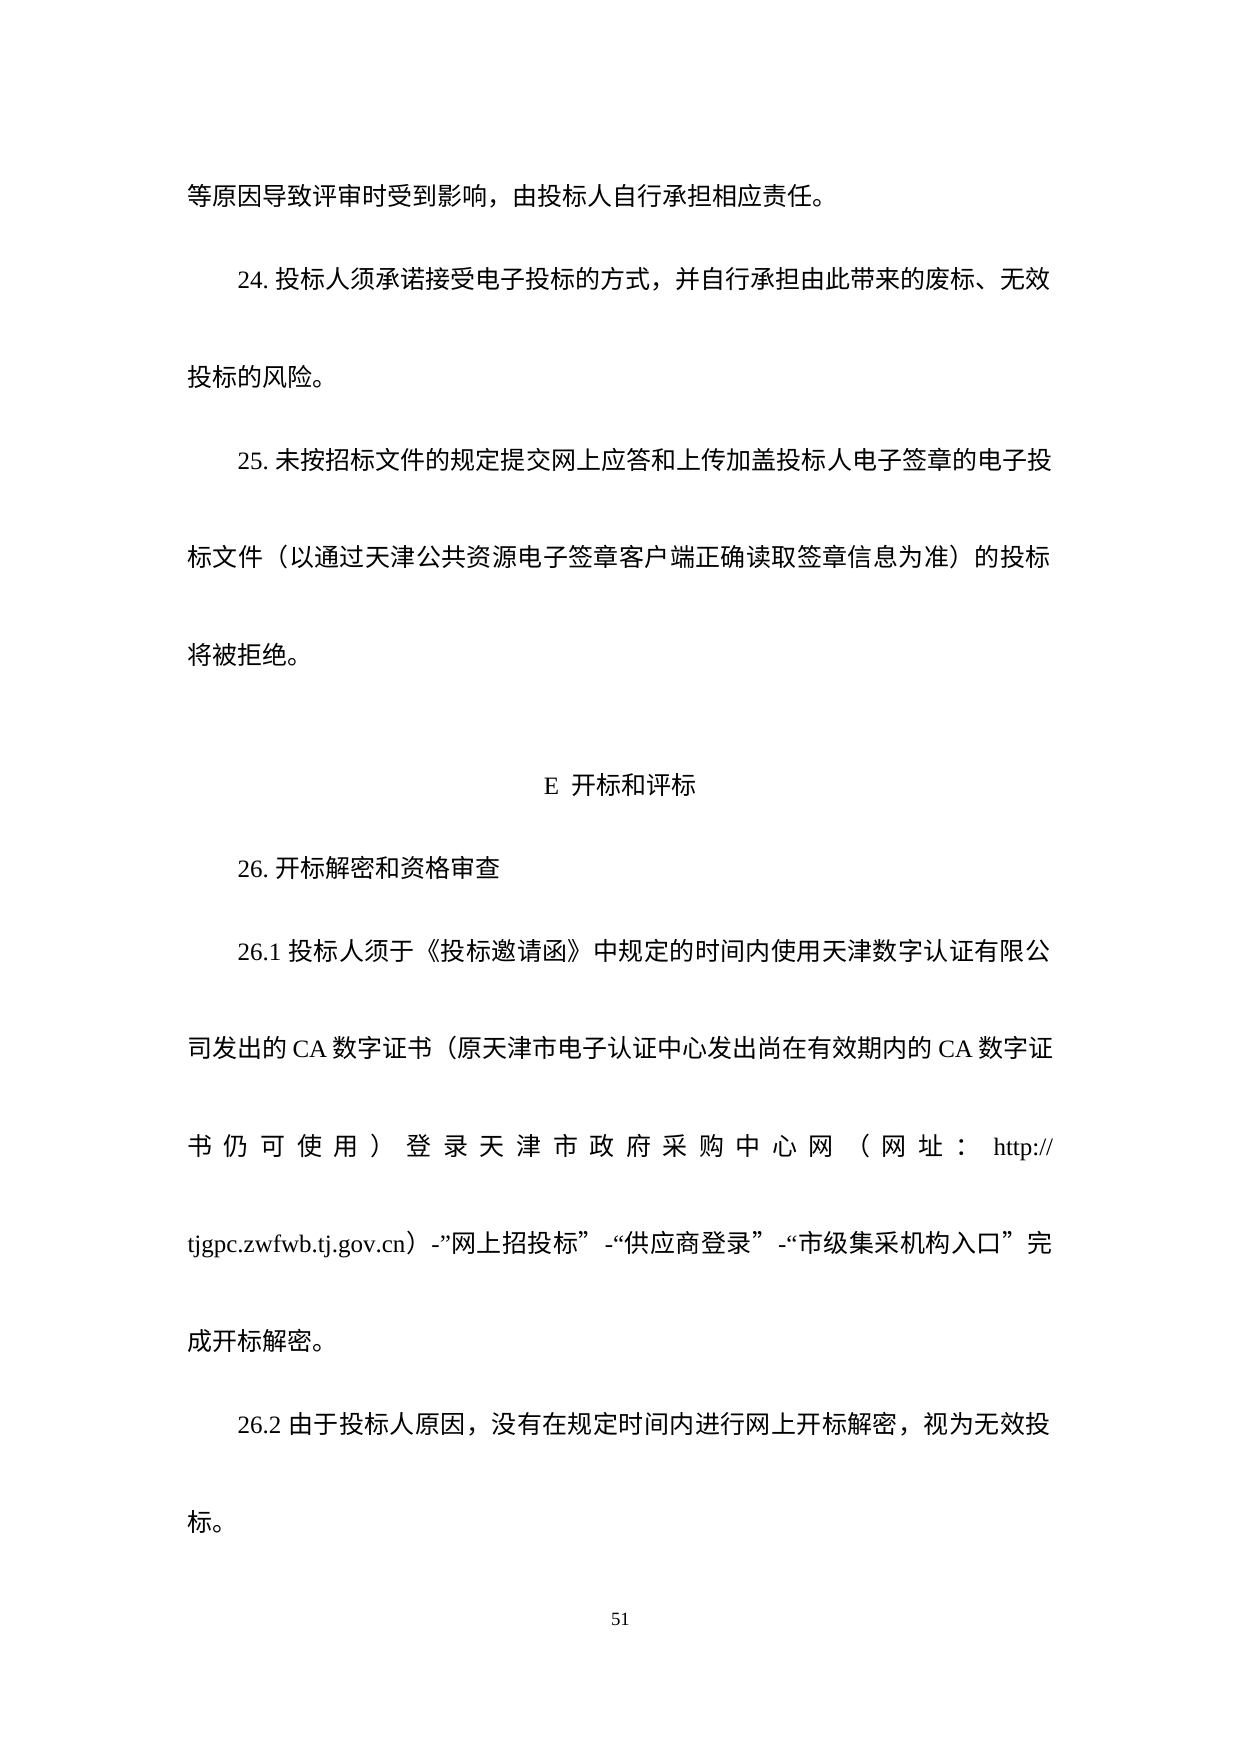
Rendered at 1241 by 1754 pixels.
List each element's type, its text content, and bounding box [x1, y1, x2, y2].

text 25. 未按招标文件的规定提交网上应答和上传加盖投标人电子签章的电子投标文件（以通过天津公共资源电子签章客户端正确读取签章信息为准）的投标将被拒绝。 [187, 426, 1053, 686]
text 26. 开标解密和资格审查 [187, 834, 1053, 899]
text 24. 投标人须承诺接受电子投标的方式，并自行承担由此带来的废标、无效投标的风险。 [187, 245, 1053, 408]
text 26.1 投标人须于《投标邀请函》中规定的时间内使用天津数字认证有限公司发出的CA数字证书（原天津市电子认证中心发出尚在有效期内的CA数字证书仍可使用）登录天津市政府采购中心网（网址：http://tjgpc.zwfwb.tj.gov.cn）-”网上招投标”-“供应商登录”-“市级集采机构入口”完成开标解密。 [187, 917, 1053, 1372]
text 26.2 由于投标人原因，没有在规定时间内进行网上开标解密，视为无效投标。 [187, 1390, 1053, 1553]
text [187, 162, 1053, 227]
text E 开标和评标 [187, 751, 1053, 816]
